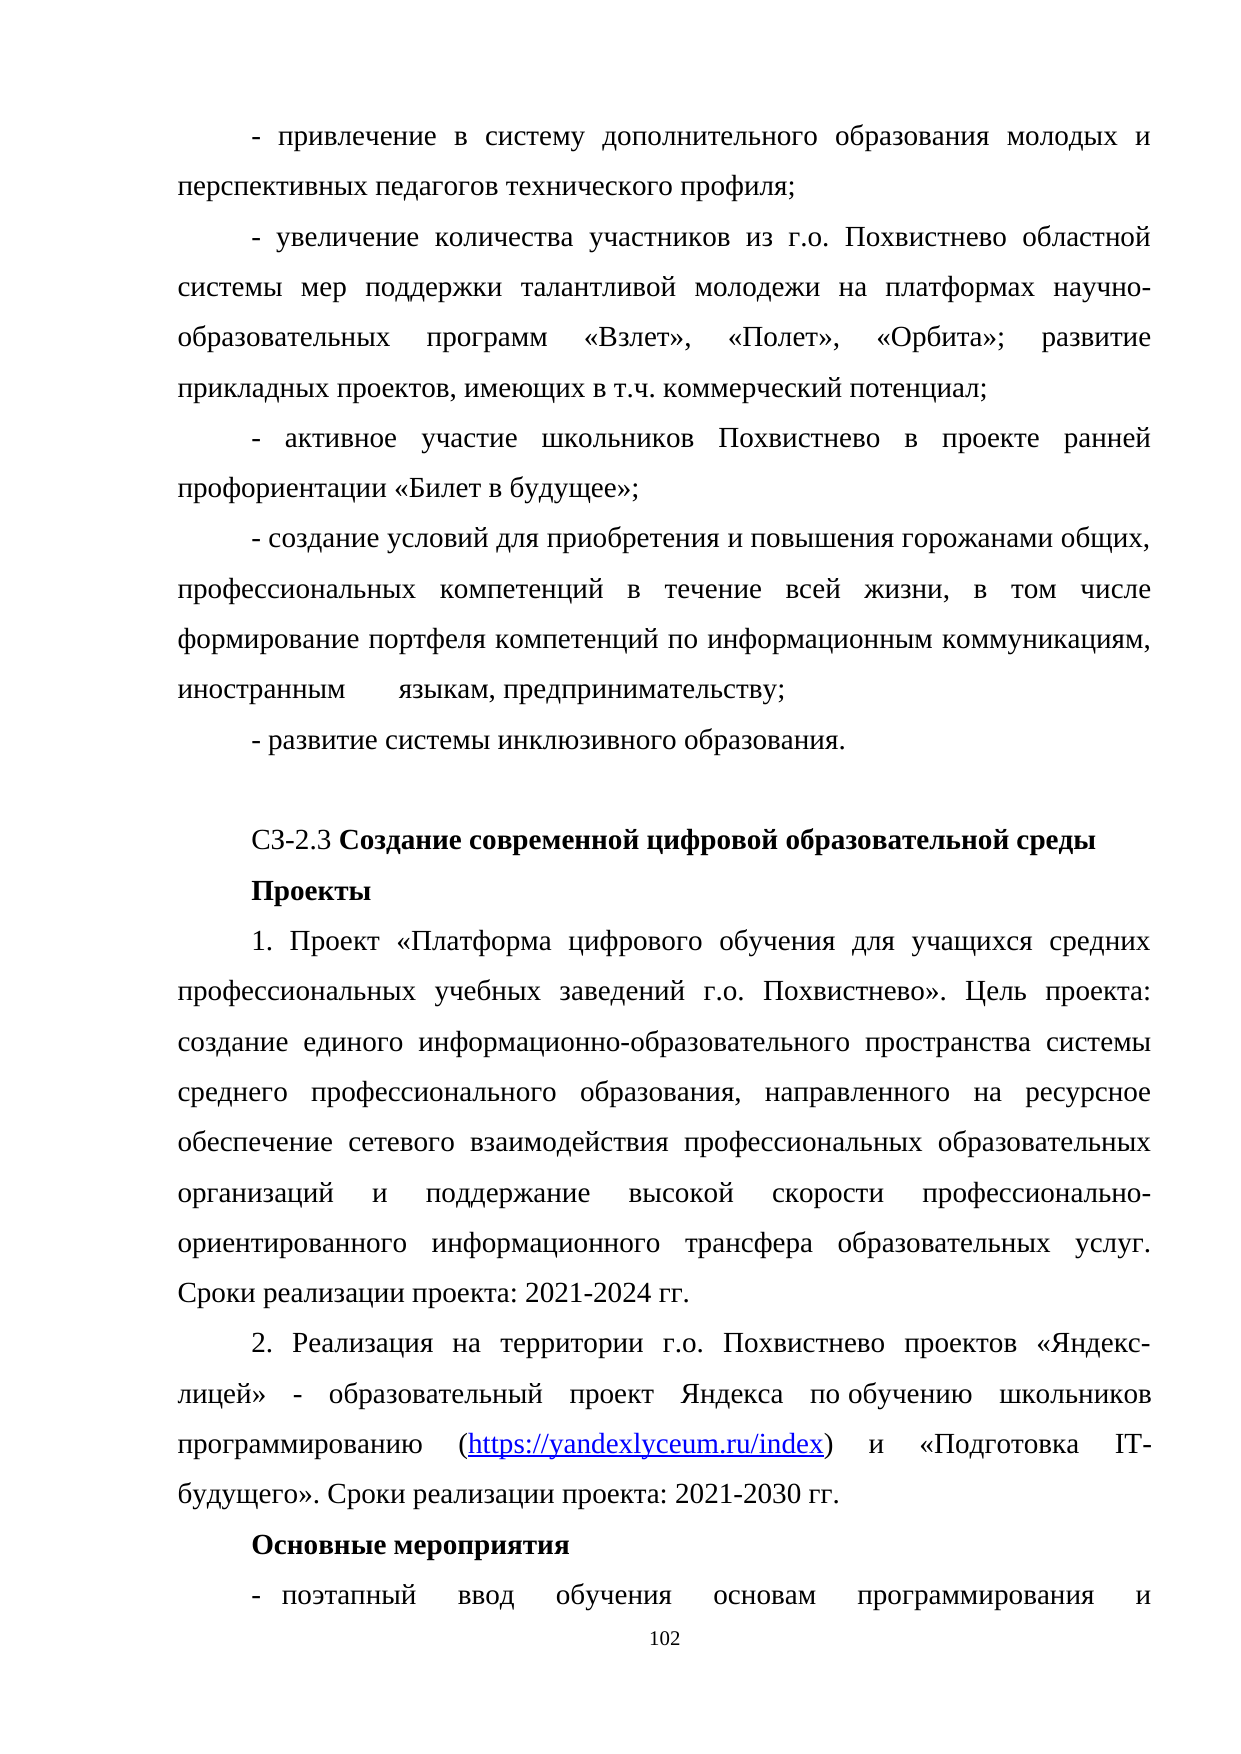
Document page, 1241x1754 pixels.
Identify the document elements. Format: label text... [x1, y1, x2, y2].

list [177, 1577, 1152, 1611]
text Основные мероприятия [177, 1527, 1152, 1560]
text - создание условий для приобретения и повышения горожанами общих, профессиональных компетенций в течение всей жизни, в том числе формирование портфеля компетенций по информационным коммуникациям, иностранным языкам, предпринимательству; [177, 521, 1152, 705]
text - развитие системы инклюзивного образования. [177, 722, 1152, 755]
text 1. Проект «Платформа цифрового обучения для учащихся средних профессиональных учебных заведений г.о. Похвистнево». Цель проекта: создание единого информационно-образовательного пространства системы среднего профессионального образования, направленного на ресурсное обеспечение сетевого взаимодействия профессиональных образовательных организаций и поддержание высокой скорости профессионально-ориентированного информационного трансфера образовательных услуг. Сроки реализации проекта: 2021-2024 гг. [177, 923, 1152, 1309]
text 2. Реализация на территории г.о. Похвистнево проектов «Яндекс-лицей» - образовательный проект Яндекса по обучению школьников программированию (https://yandexlyceum.ru/index) и «Подготовка IT-будущего». Сроки реализации проекта: 2021-2030 гг. [177, 1326, 1152, 1510]
text - активное участие школьников Похвистнево в проекте ранней профориентации «Билет в будущее»; [177, 420, 1152, 504]
text Проекты [177, 873, 1152, 906]
text - привлечение в систему дополнительного образования молодых и перспективных педагогов технического профиля; [177, 118, 1152, 202]
text - увеличение количества участников из г.о. Похвистнево областной системы мер поддержки талантливой молодежи на платформах научно-образовательных программ «Взлет», «Полет», «Орбита»; развитие прикладных проектов, имеющих в т.ч. коммерческий потенциал; [177, 219, 1152, 403]
text СЗ-2.3 Создание современной цифровой образовательной среды [177, 822, 1152, 856]
